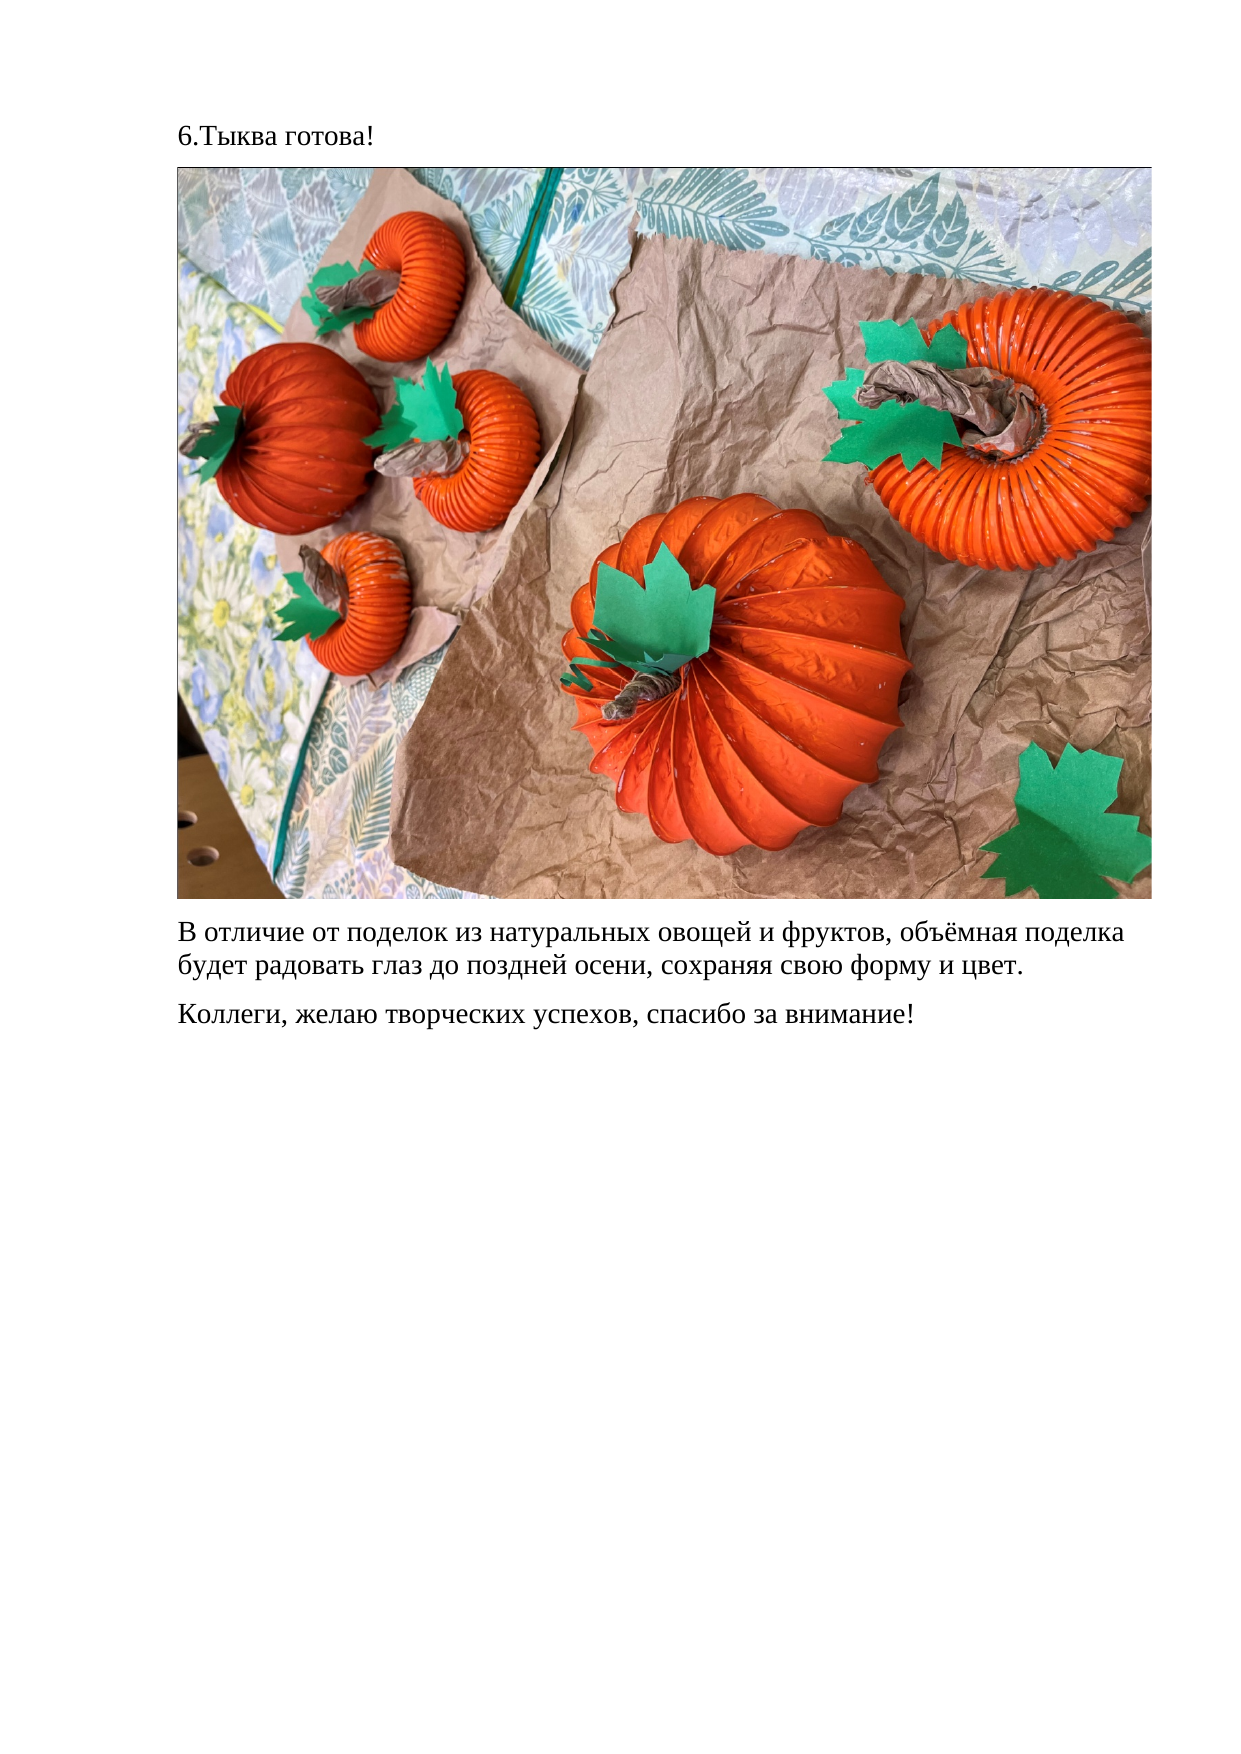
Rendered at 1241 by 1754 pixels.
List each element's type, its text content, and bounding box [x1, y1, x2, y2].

text В отличие от поделок из натуральных овощей и фруктов, объёмная поделка будет радовать глаз до поздней осени, сохраняя свою форму и цвет. [177, 914, 1152, 981]
text 6.Тыква готова! [177, 118, 1152, 152]
text Коллеги, желаю творческих успехов, спасибо за внимание! [177, 996, 1152, 1030]
picture [177, 167, 1152, 899]
